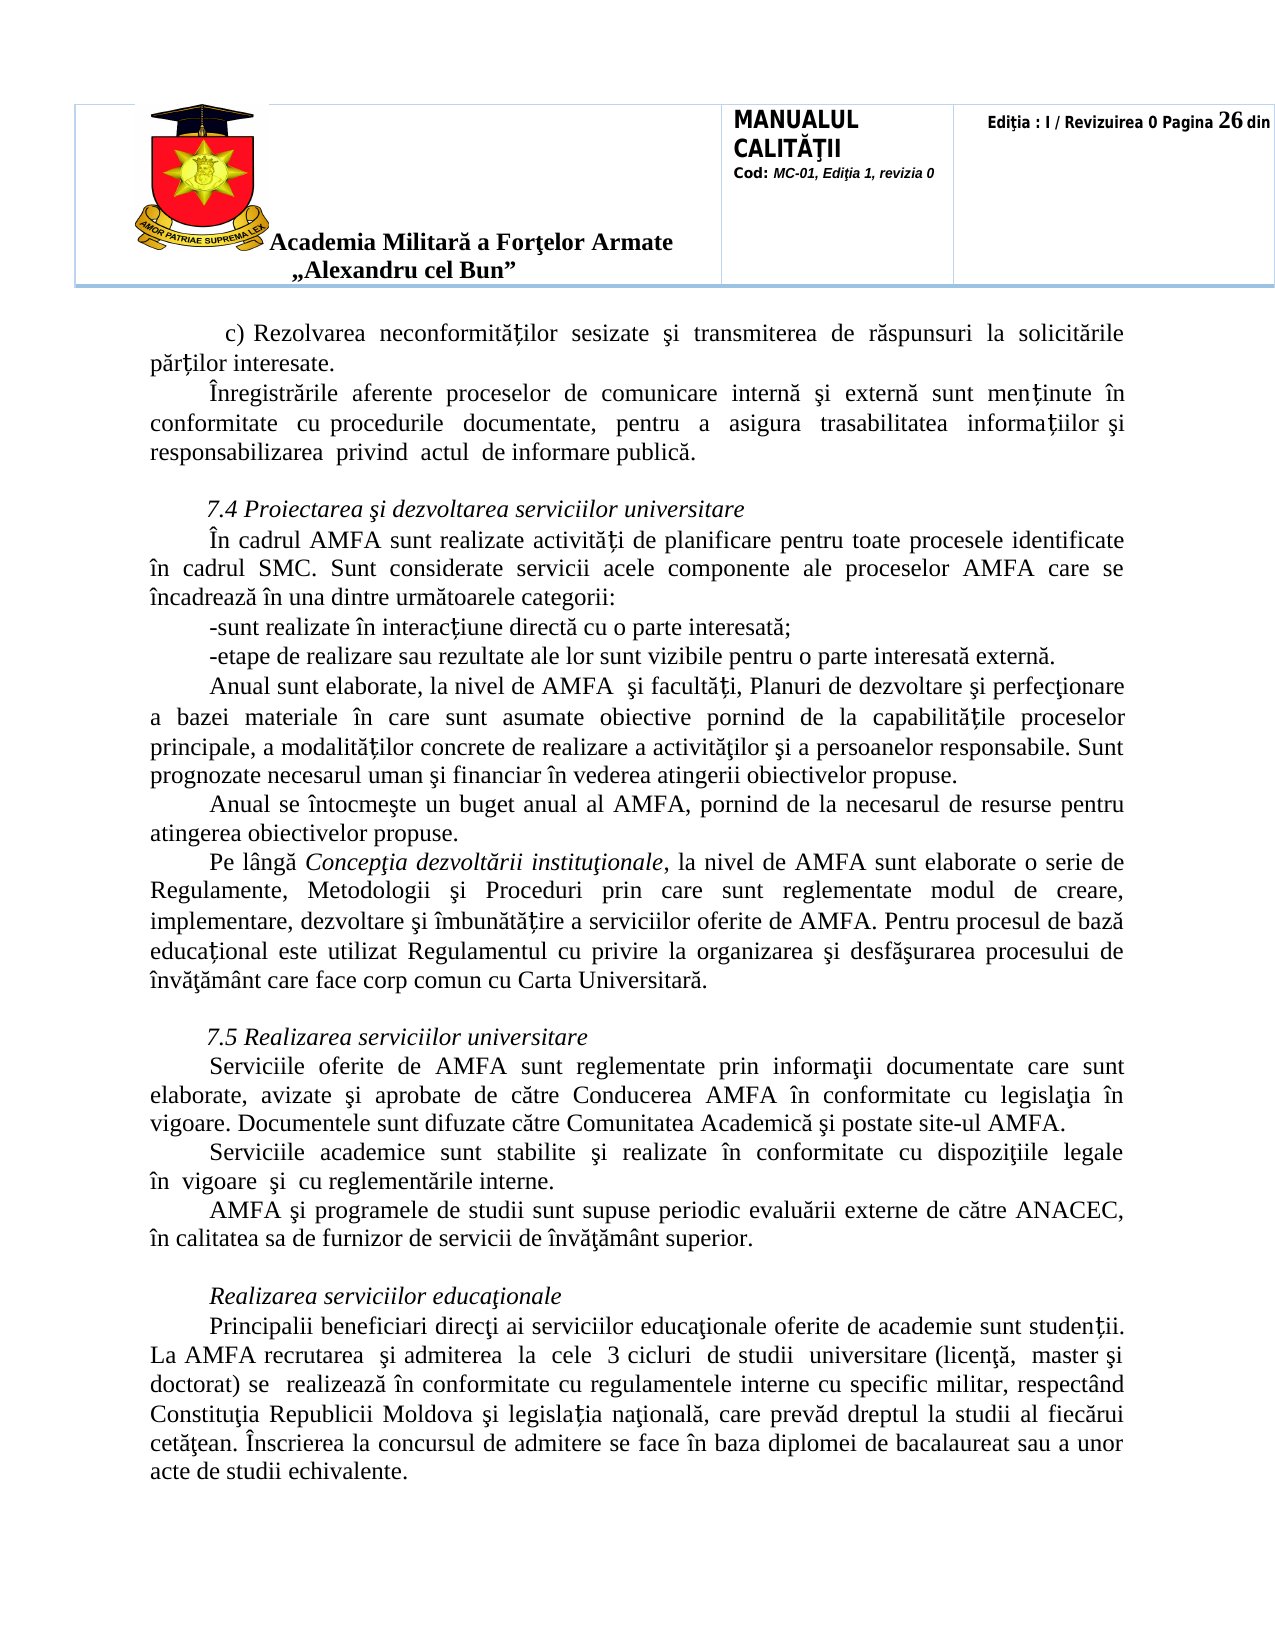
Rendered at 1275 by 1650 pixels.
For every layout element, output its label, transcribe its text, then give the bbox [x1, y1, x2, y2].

text Principalii beneficiari direcţi ai serviciilor educaţionale oferite de academie sunt studenții. La AMFA recrutarea şi admiterea la cele 3 cicluri de studii universitare (licenţă, master şi doctorat) se realizează în conformitate cu regulamentele interne cu specific militar, respectând Constituţia Republicii Moldova şi legislația naţională, care prevăd dreptul la studii al fiecărui cetăţean. Înscrierea la concursul de admitere se face în baza diplomei de bacalaureat sau a unor acte de studii echivalente. [150, 1310, 1125, 1485]
text Anual se întocmeşte un buget anual al AMFA, pornind de la necesarul de resurse pentru atingerea obiectivelor propuse. [150, 789, 1125, 847]
text 7.4 Proiectarea şi dezvoltarea serviciilor universitare [150, 494, 1125, 523]
text Pe lângă Concepţia dezvoltării instituţionale, la nivel de AMFA sunt elaborate o serie de Regulamente, Metodologii şi Proceduri prin care sunt reglementate modul de creare, implementare, dezvoltare şi îmbunătățire a serviciilor oferite de AMFA. Pentru procesul de bază educațional este utilizat Regulamentul cu privire la organizarea şi desfăşurarea procesului de învăţământ care face corp comun cu Carta Universitară. [150, 847, 1125, 993]
list Rezolvarea neconformităților sesizate şi transmiterea de răspunsuri la solicitările părților interesate. [150, 316, 1125, 377]
text AMFA şi programele de studii sunt supuse periodic evaluării externe de către ANACEC, în calitatea sa de furnizor de servicii de învăţământ superior. [150, 1195, 1125, 1252]
text -etape de realizare sau rezultate ale lor sunt vizibile pentru o parte interesată externă. [150, 641, 1125, 670]
text Realizarea serviciilor educaţionale [150, 1281, 1125, 1310]
text Anual sunt elaborate, la nivel de AMFA şi facultăți, Planuri de dezvoltare şi perfecţionare a bazei materiale în care sunt asumate obiective pornind de la capabilitățile proceselor principale, a modalităților concrete de realizare a activităţilor şi a persoanelor responsabile. Sunt prognozate necesarul uman şi financiar în vederea atingerii obiectivelor propuse. [150, 670, 1125, 789]
text Serviciile oferite de AMFA sunt reglementate prin informaţii documentate care sunt elaborate, avizate şi aprobate de către Conducerea AMFA în conformitate cu legislaţia în vigoare. Documentele sunt difuzate către Comunitatea Academică şi postate site-ul AMFA. [150, 1051, 1125, 1137]
text -sunt realizate în interacțiune directă cu o parte interesată; [150, 611, 1125, 641]
text 7.5 Realizarea serviciilor universitare [150, 1022, 1125, 1051]
text Înregistrările aferente proceselor de comunicare internă şi externă sunt menținute în conformitate cu procedurile documentate, pentru a asigura trasabilitatea informațiilor şi responsabilizarea privind actul de informare publică. [150, 377, 1125, 466]
text În cadrul AMFA sunt realizate activități de planificare pentru toate procesele identificate în cadrul SMC. Sunt considerate servicii acele componente ale proceselor AMFA care se încadrează în una dintre următoarele categorii: [150, 523, 1125, 611]
picture [134, 104, 269, 251]
text Serviciile academice sunt stabilite şi realizate în conformitate cu dispoziţiile legale în vigoare şi cu reglementările interne. [150, 1137, 1125, 1195]
